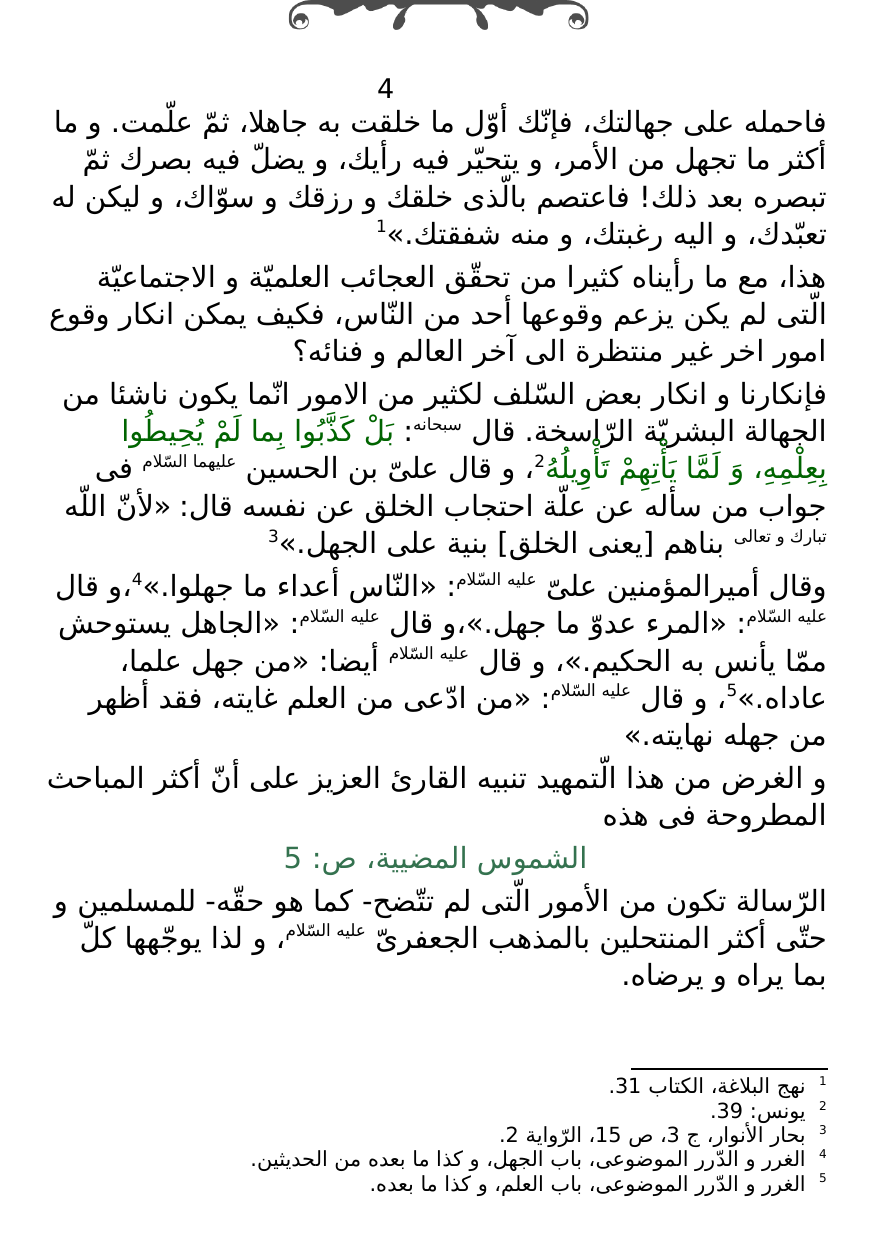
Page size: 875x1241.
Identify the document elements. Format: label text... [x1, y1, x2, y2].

text وقال أميرالمؤمنين علىّ عليه السّلام: «النّاس أعداء ما جهلوا.»،و قال عليه السّلام: «المرء عدوّ ما جهل.»،و قال عليه السّلام: «الجاهل يستوحش ممّا يأنس به الحكيم.»، و قال عليه السّلام أيضا: «من جهل علما، عاداه.»، و قال عليه السّلام: «من ادّعى من العلم غايته، فقد أظهر من جهله نهايته.» [44, 569, 827, 752]
text و الغرض من هذا الّتمهيد تنبيه القارئ العزيز على أنّ أكثر المباحث المطروحة فى هذه‏ [44, 761, 827, 832]
picture [288, 0, 589, 30]
text فإنكارنا و انكار بعض السّلف لكثير من الامور انّما يكون ناشئا من الجهالة البشريّة الرّاسخة. قال سبحانه: بَلْ كَذَّبُوا بِما لَمْ يُحِيطُوا بِعِلْمِهِ، وَ لَمَّا يَأْتِهِمْ تَأْوِيلُهُ‏، و قال علىّ بن الحسين عليهما السّلام فى جواب من سأله عن علّة احتجاب الخلق عن نفسه قال: «لأنّ اللّه تبارك و تعالى بناهم [يعنى الخلق‏] بنية على الجهل.» [44, 377, 827, 561]
text هذا، مع ما رأيناه كثيرا من تحقّق العجائب العلميّة و الاجتماعيّة الّتى لم يكن يزعم وقوعها أحد من النّاس، فكيف يمكن انكار وقوع امور اخر غير منتظرة الى آخر العالم و فنائه؟ [44, 260, 827, 368]
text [44, 105, 827, 251]
text الرّسالة تكون من الأمور الّتى لم تتّضح- كما هو حقّه- للمسلمين و حتّى أكثر المنتحلين بالمذهب الجعفرىّ عليه السّلام، و لذا يوجّهها كلّ بما يراه و يرضاه. [44, 884, 827, 992]
text الشموس المضيية، ص: 5 [44, 841, 827, 875]
